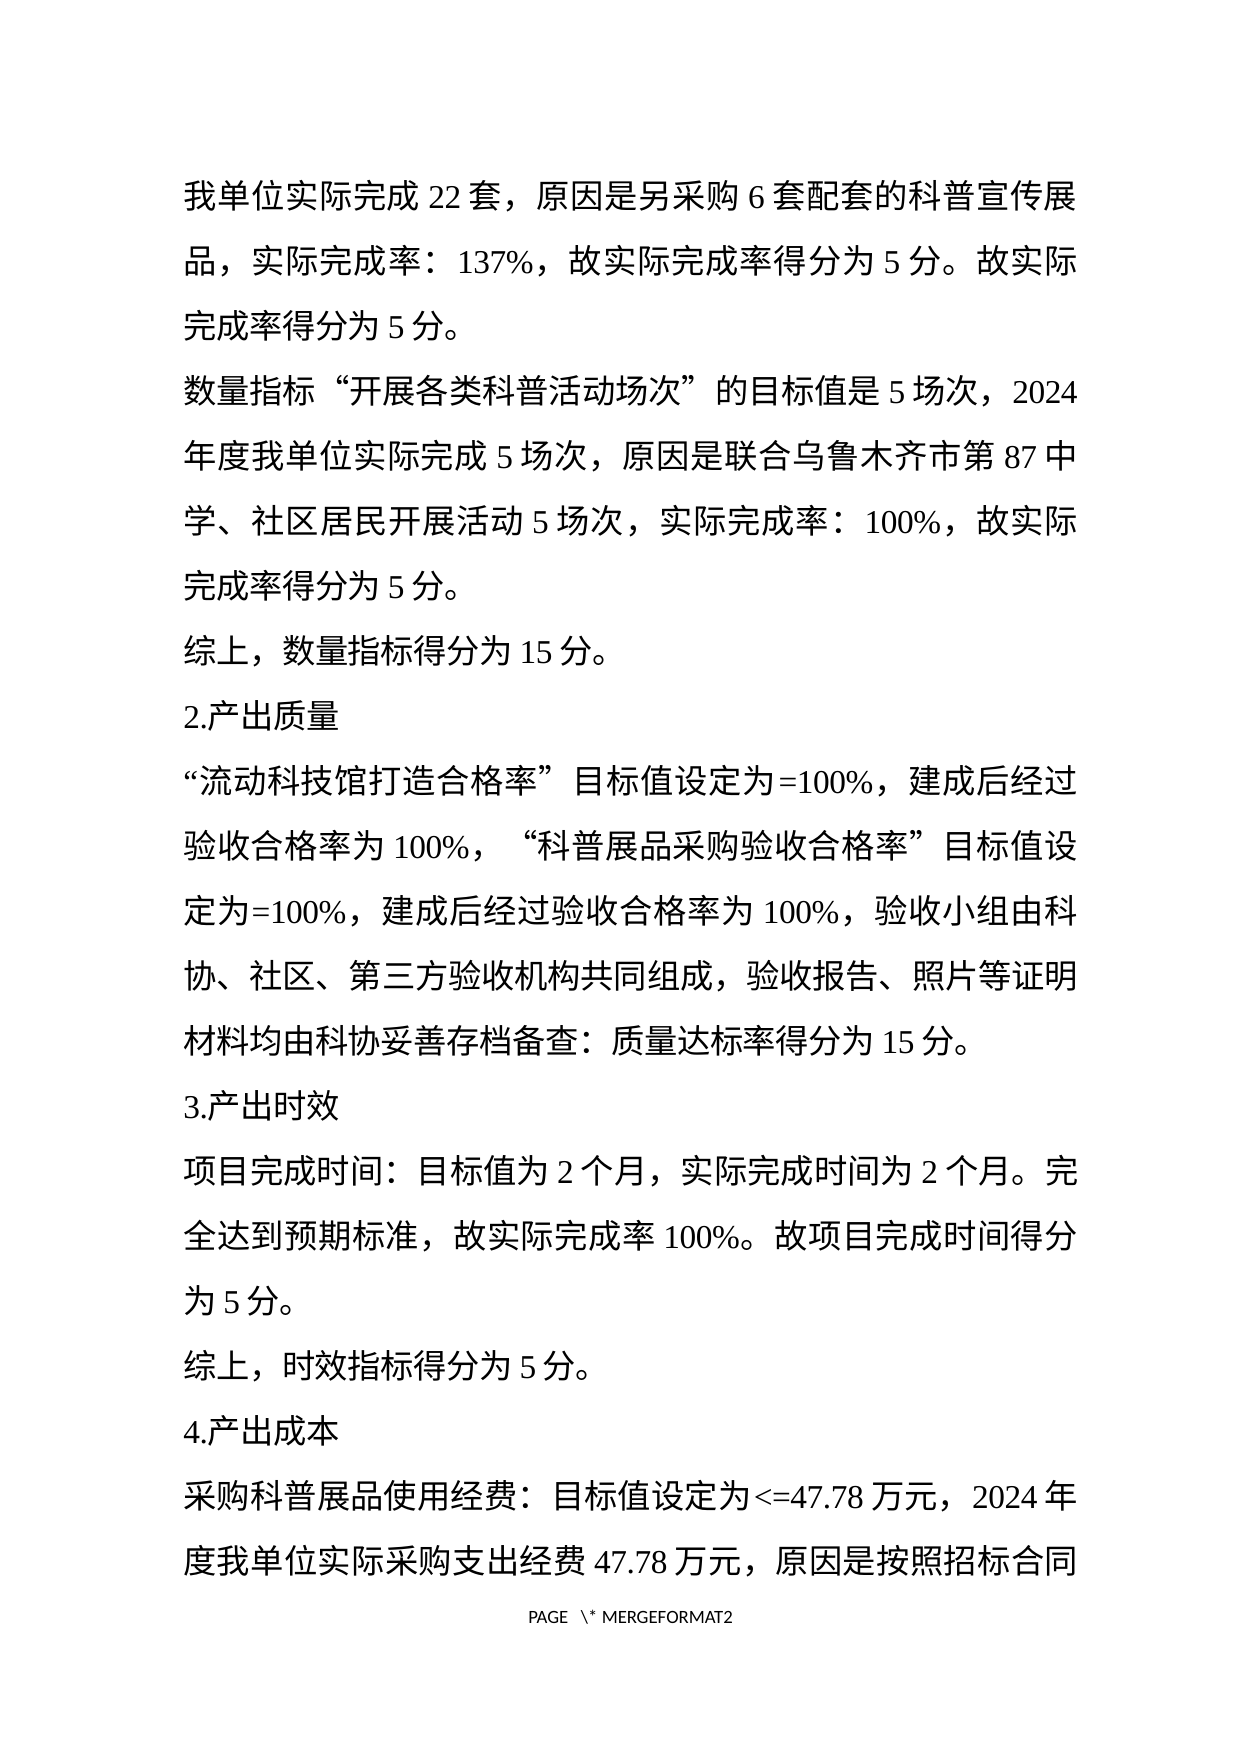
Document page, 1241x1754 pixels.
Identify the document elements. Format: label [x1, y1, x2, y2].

text [183, 162, 1078, 1592]
